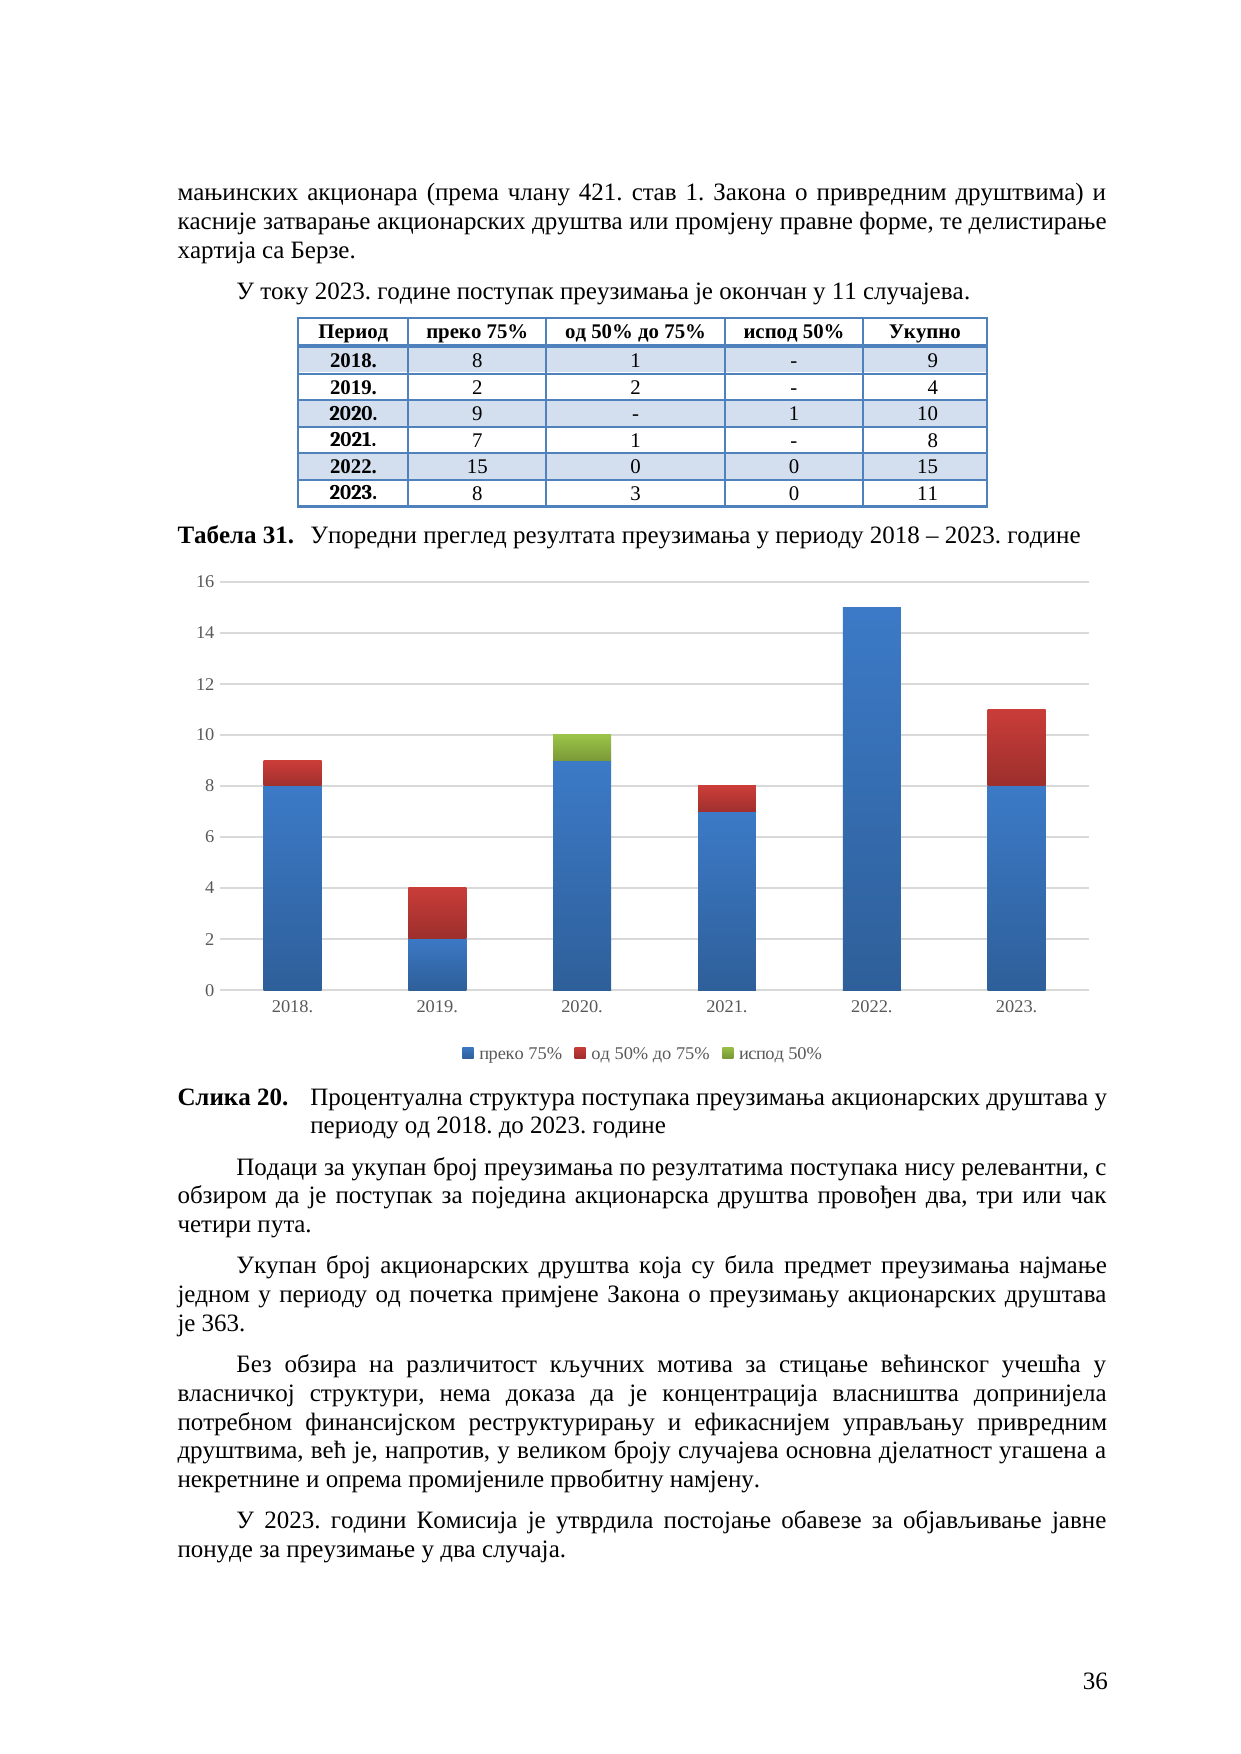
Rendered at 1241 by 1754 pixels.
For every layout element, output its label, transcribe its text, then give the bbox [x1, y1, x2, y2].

table_header од 50% до 75% [547, 319, 724, 344]
table_cell 1 [547, 428, 724, 452]
table_cell 11 [864, 481, 986, 505]
table_cell 0 [547, 454, 724, 479]
table_cell 8 [864, 428, 986, 452]
table_cell 3 [547, 481, 724, 505]
table_header преко 75% [409, 319, 545, 344]
text Слика 20. Процентуална структура поступака преузимања акционарских друштава у периоду од 2018. до 2023. године [177, 1082, 1107, 1139]
table_cell 8 [409, 481, 545, 505]
table_cell 15 [409, 454, 545, 479]
table_cell 2 [547, 375, 724, 399]
table_cell 2023. [299, 481, 407, 505]
table_cell - [726, 375, 862, 399]
text У 2023. години Комисија је утврдила постојање обавезе за објављивање јавне понуде за преузимање у два случаја. [177, 1506, 1107, 1563]
table_cell 0 [726, 454, 862, 479]
table_cell 2021. [299, 428, 407, 452]
table_header Период [299, 319, 407, 344]
table_cell 1 [726, 401, 862, 426]
table_cell 15 [864, 454, 986, 479]
text У току 2023. године поступак преузимања је окончан у 11 случајева. [177, 276, 1107, 305]
table_cell 4 [864, 375, 986, 399]
table_cell 0 [726, 481, 862, 505]
table_cell 7 [409, 428, 545, 452]
text Укупан број акционарских друштва која су била предмет преузимања најмање једном у периоду од почетка примјене Закона о преузимању акционарских друштава је 363. [177, 1251, 1107, 1337]
table_cell 1 [547, 348, 724, 372]
text Без обзира на различитост кључних мотива за стицање већинског учешћа у власничкој структури, нема доказа да је концентрација власништва допринијела потребном финансијском реструктурирању и ефикаснијем управљању привредним друштвима, већ је, напротив, у великом броју случајева основна дјелатност угашена а некретнине и опрема промијениле првобитну намјену. [177, 1349, 1107, 1493]
table_cell 10 [864, 401, 986, 426]
table_cell - [547, 401, 724, 426]
table_cell 9 [864, 348, 986, 372]
table_cell 2020. [299, 401, 407, 426]
table_cell 9 [409, 401, 545, 426]
table_cell 2022. [299, 454, 407, 479]
table_cell - [726, 428, 862, 452]
table_cell 2 [409, 375, 545, 399]
table_header Укупно [864, 319, 986, 344]
text Подаци за укупан број преузимања по резултатима поступака нису релевантни, с обзиром да је поступак за поједина акционарска друштва провођен два, три или чак четири пута. [177, 1152, 1107, 1238]
table_cell 8 [409, 348, 545, 372]
table_cell - [726, 348, 862, 372]
table_cell 2018. [299, 348, 407, 372]
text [177, 177, 1107, 263]
table_cell 2019. [299, 375, 407, 399]
table_header испод 50% [726, 319, 862, 344]
text Табела 31. Упоредни преглед резултата преузимања у периоду 2018 – 2023. године [177, 520, 1107, 549]
